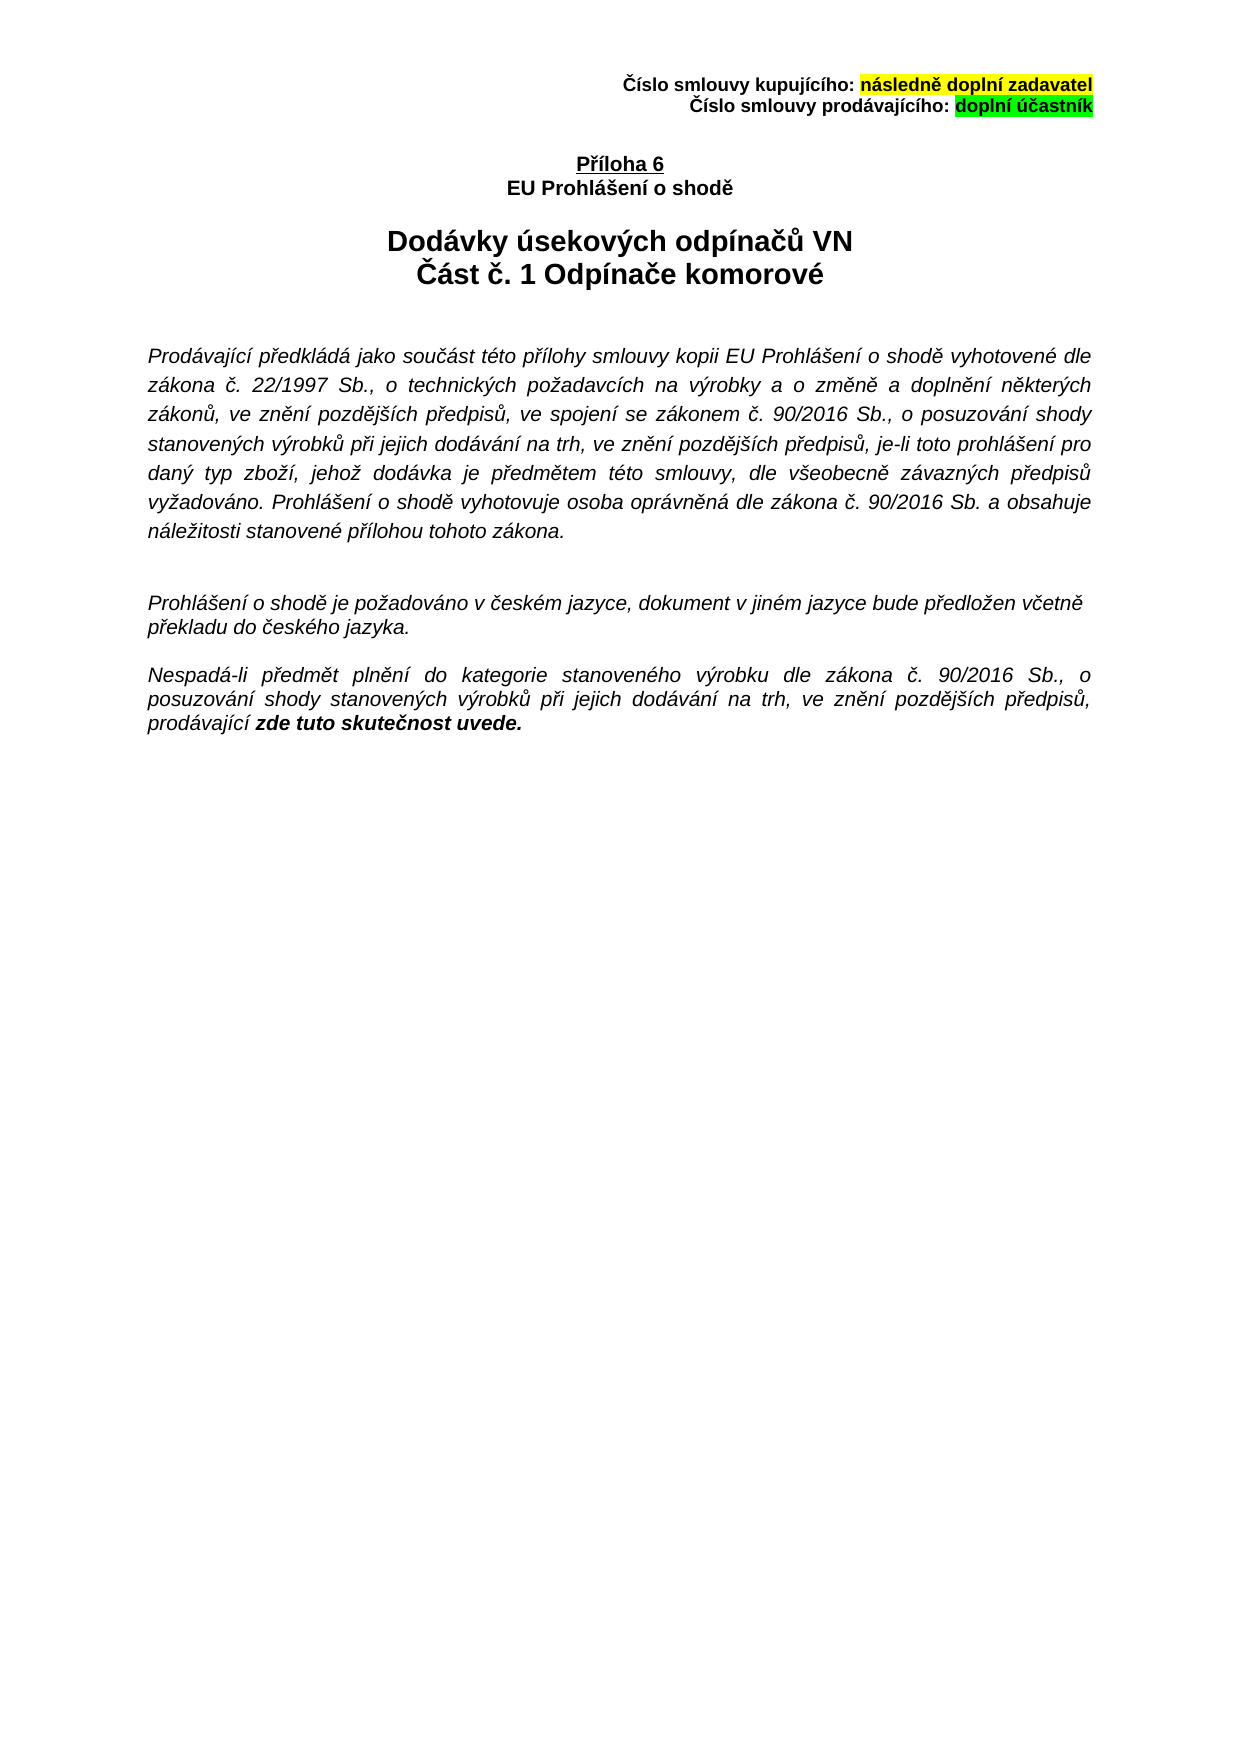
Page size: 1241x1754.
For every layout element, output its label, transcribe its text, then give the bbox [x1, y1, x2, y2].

text Prohlášení o shodě je požadováno v českém jazyce, dokument v jiném jazyce bude předložen včetně překladu do českého jazyka. [148, 591, 1093, 639]
text Příloha 6 [148, 152, 1093, 176]
text Prodávající předkládá jako součást této přílohy smlouvy kopii EU Prohlášení o shodě vyhotovené dle zákona č. 22/1997 Sb., o technických požadavcích na výrobky a o změně a doplnění některých zákonů, ve znění pozdějších předpisů, ve spojení se zákonem č. 90/2016 Sb., o posuzování shody stanovených výrobků při jejich dodávání na trh, ve znění pozdějších předpisů, je-li toto prohlášení pro daný typ zboží, jehož dodávka je předmětem této smlouvy, dle všeobecně závazných předpisů vyžadováno. Prohlášení o shodě vyhotovuje osoba oprávněná dle zákona č. 90/2016 Sb. a obsahuje náležitosti stanovené přílohou tohoto zákona. [148, 339, 1093, 543]
text EU Prohlášení o shodě [148, 176, 1093, 200]
text Dodávky úsekových odpínačů VN [148, 224, 1093, 257]
text Část č. 1 Odpínače komorové [148, 257, 1093, 291]
text Nespadá-li předmět plnění do kategorie stanoveného výrobku dle zákona č. 90/2016 Sb., o posuzování shody stanovených výrobků při jejich dodávání na trh, ve znění pozdějších předpisů, prodávající zde tuto skutečnost uvede. [148, 663, 1093, 734]
